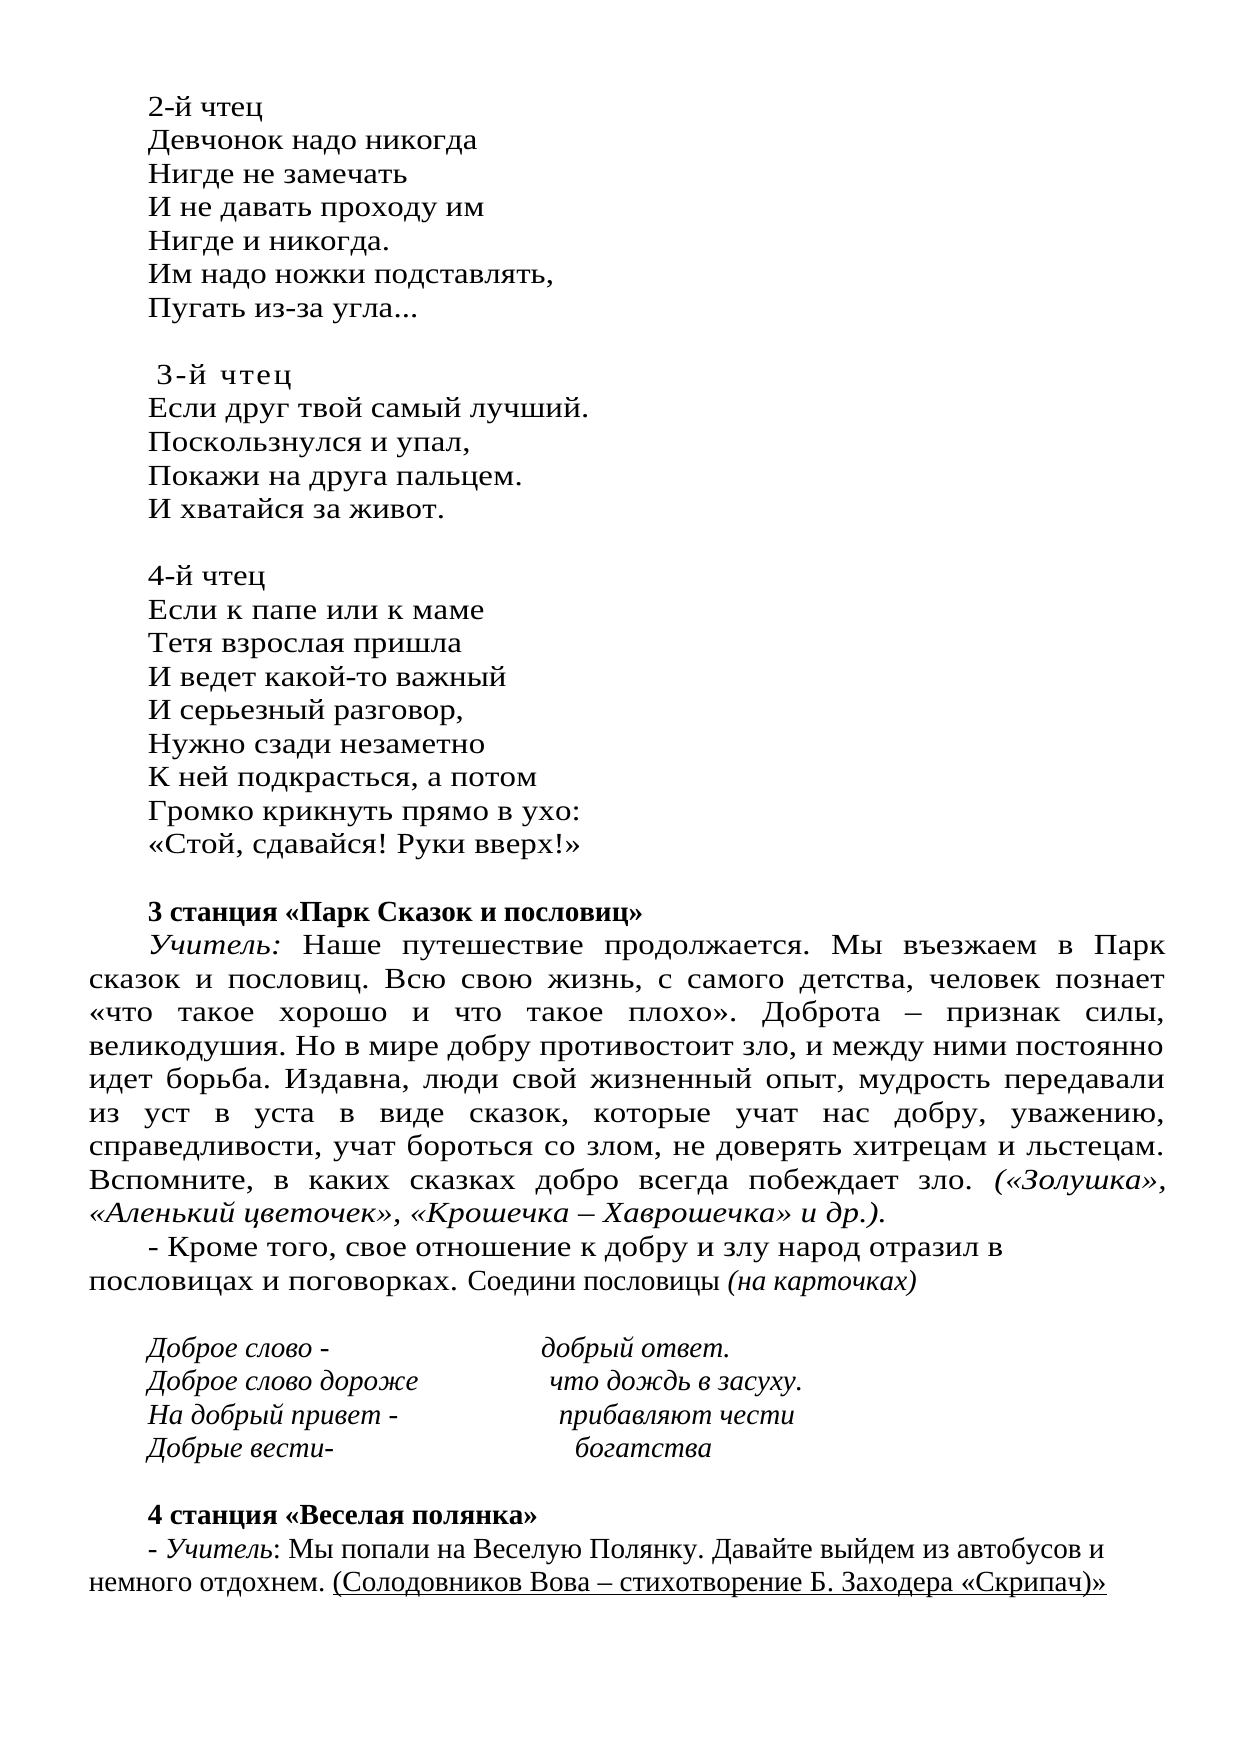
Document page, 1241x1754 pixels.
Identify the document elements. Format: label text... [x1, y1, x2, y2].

text Нигде не замечать [88, 156, 1167, 189]
text - Учитель: Мы попали на Веселую Полянку. Давайте выйдем из автобусов и немного отдохнем. (Солодовников Вова – стихотворение Б. Заходера «Скрипач)» [88, 1531, 1167, 1598]
text - Кроме того, свое отношение к добру и злу народ отразил в пословицах и поговорках. Соедини пословицы (на карточках) [88, 1229, 1167, 1296]
text Доброе слово дороже что дождь в засуху. [88, 1363, 1167, 1397]
text Громко крикнуть прямо в ухо: [88, 793, 1167, 827]
text И хватайся за живот. [88, 491, 1167, 525]
text И не давать проходу им [88, 189, 1167, 223]
text И ведет какой-то важный [88, 659, 1167, 692]
text 3-й чтец [88, 357, 1167, 391]
text Если друг твой самый лучший. [88, 391, 1167, 424]
text Тетя взрослая пришла [88, 625, 1167, 659]
text Учитель: Наше путешествие продолжается. Мы въезжаем в Парк сказок и пословиц. Всю свою жизнь, с самого детства, человек познает «что такое хорошо и что такое плохо». Доброта – признак силы, великодушия. Но в мире добру противостоит зло, и между ними постоянно идет борьба. Издавна, люди свой жизненный опыт, мудрость передавали из уст в уста в виде сказок, которые учат нас добру, уважению, справедливости, учат бороться со злом, не доверять хитрецам и льстецам. Вспомните, в каких сказках добро всегда побеждает зло. («Золушка», «Аленький цветочек», «Крошечка – Хаврошечка» и др.). [88, 927, 1167, 1229]
text Добрые вести- богатства [88, 1430, 1167, 1464]
text Нигде и никогда. [88, 223, 1167, 256]
text Девчонок надо никогда [88, 122, 1167, 156]
text Нужно сзади незаметно [88, 726, 1167, 759]
text Пугать из-за угла... [88, 290, 1167, 323]
text «Стой, сдавайся! Руки вверх!» [88, 827, 1167, 860]
text К ней подкрасться, а потом [88, 759, 1167, 793]
text На добрый привет - прибавляют чести [88, 1397, 1167, 1430]
text Им надо ножки подставлять, [88, 256, 1167, 290]
text Доброе слово - добрый ответ. [88, 1330, 1167, 1363]
text 4-й чтец [88, 558, 1167, 592]
text Поскользнулся и упал, [88, 424, 1167, 458]
text 2-й чтец [88, 89, 1167, 122]
text Если к папе или к маме [88, 592, 1167, 625]
text 3 станция «Парк Сказок и пословиц» [88, 894, 1167, 927]
text 4 станция «Веселая полянка» [88, 1497, 1167, 1531]
text И серьезный разговор, [88, 692, 1167, 726]
text Покажи на друга пальцем. [88, 458, 1167, 491]
